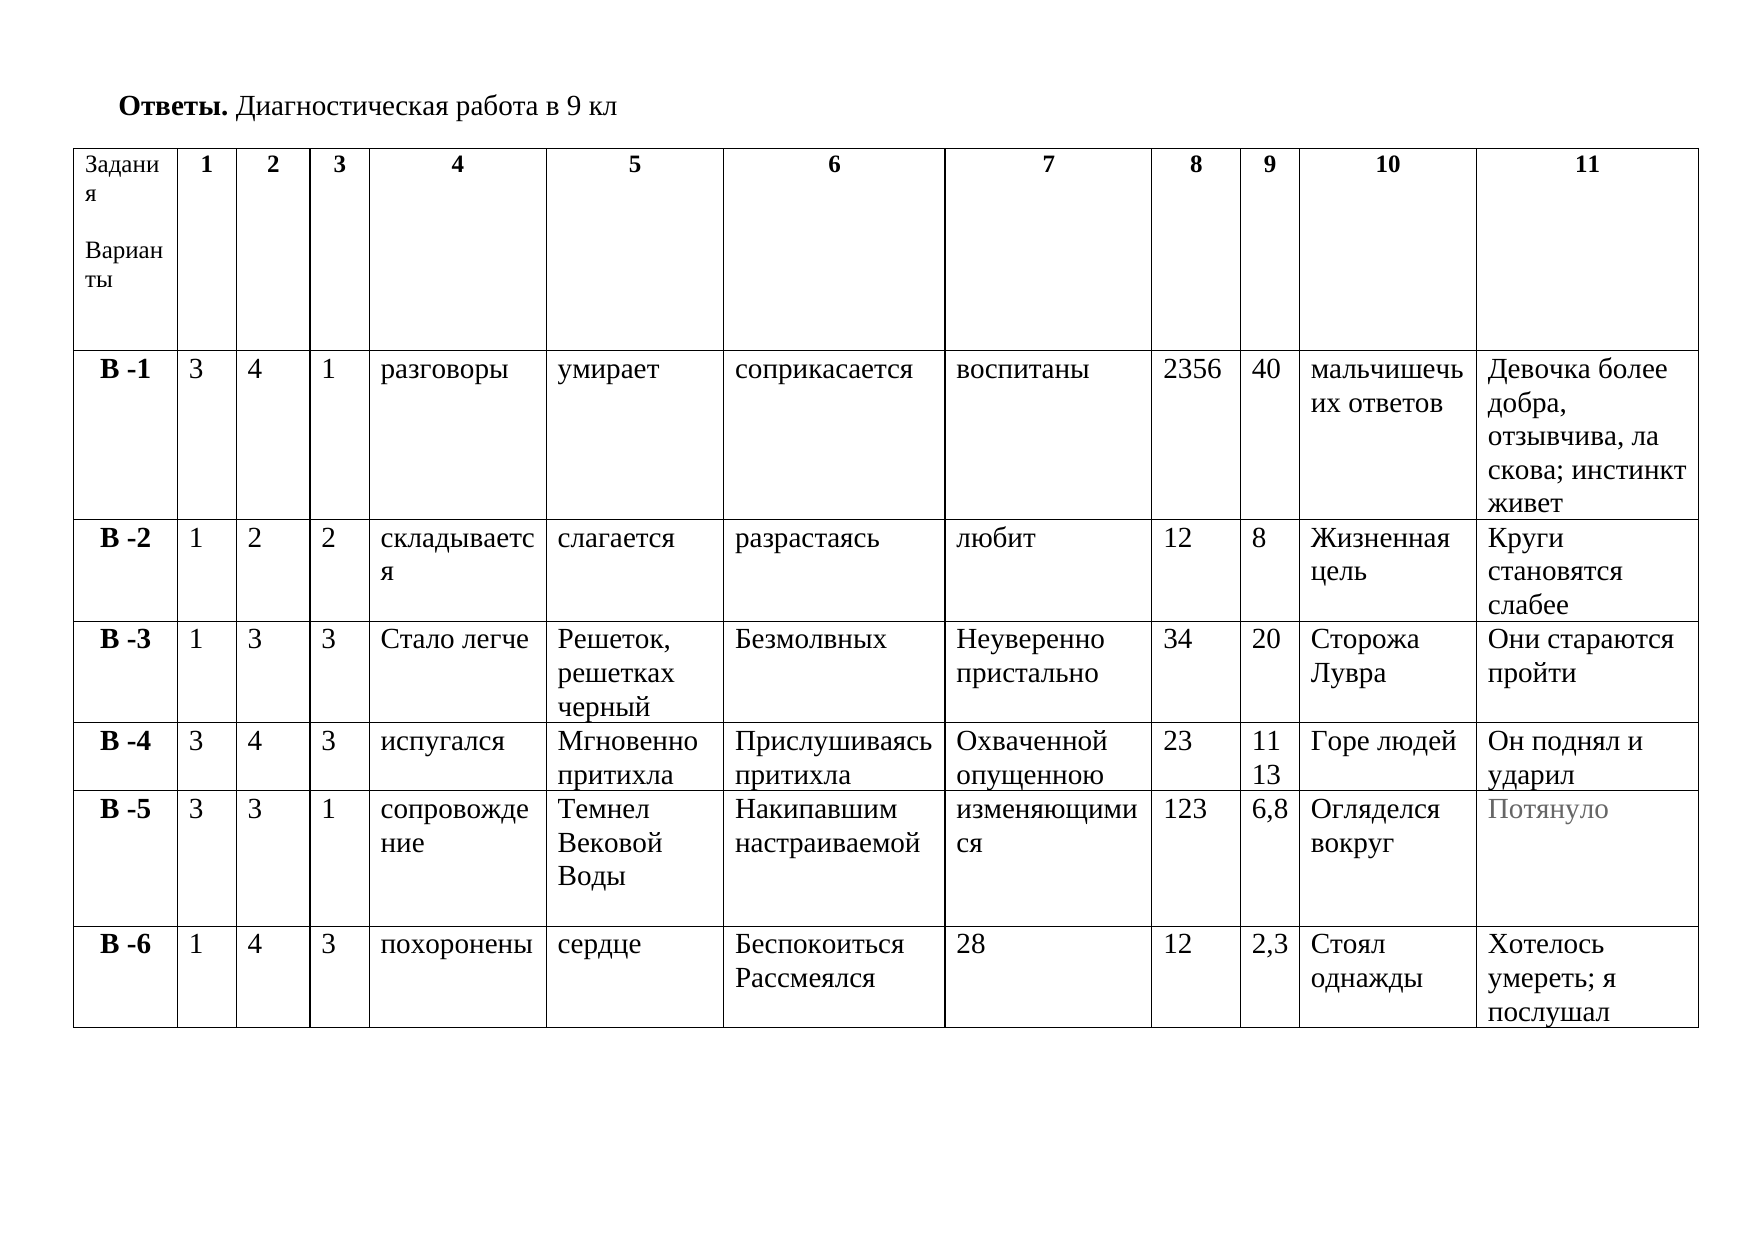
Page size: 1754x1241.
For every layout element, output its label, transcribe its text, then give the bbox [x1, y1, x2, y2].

table_cell 3 [178, 791, 236, 926]
table_cell Темнел Вековой Воды [547, 791, 723, 926]
table_cell В -1 [74, 351, 177, 519]
table_cell Накипавшим настраиваемой [724, 791, 944, 926]
table_cell 23 [1152, 723, 1240, 790]
table_cell Девочка более добра, отзывчива, ла скова; инстинкт живет [1477, 351, 1698, 519]
table_cell 3 [178, 723, 236, 790]
table_header 3 [311, 149, 369, 350]
table_cell 4 [237, 723, 309, 790]
table_cell 4 [237, 351, 309, 519]
table_cell сердце [547, 927, 723, 1027]
table_cell В -5 [74, 791, 177, 926]
table_header 5 [547, 149, 723, 350]
table_cell 3 [237, 791, 309, 926]
table_cell 12 [1152, 927, 1240, 1027]
table_cell 3 [311, 723, 369, 790]
table_cell складывается [370, 520, 546, 621]
table_cell Стало легче [370, 622, 546, 722]
table_cell Беспокоиться Рассмеялся [724, 927, 944, 1027]
table_cell 6,8 [1241, 791, 1299, 926]
table_cell Он поднял и ударил [1477, 723, 1698, 790]
table_cell 2356 [1152, 351, 1240, 519]
table_header 11 [1477, 149, 1698, 350]
table_header 6 [724, 149, 944, 350]
table_cell 1 [178, 622, 236, 722]
table_cell Горе людей [1300, 723, 1476, 790]
table_cell сопровождение [370, 791, 546, 926]
table_cell 34 [1152, 622, 1240, 722]
table_cell 2 [237, 520, 309, 621]
table_cell 8 [1241, 520, 1299, 621]
table_cell Круги становятся слабее [1477, 520, 1698, 621]
table_header 8 [1152, 149, 1240, 350]
table_header 1 [178, 149, 236, 350]
table_cell 28 [946, 927, 1151, 1027]
table_cell слагается [547, 520, 723, 621]
table_cell 1 [178, 520, 236, 621]
table_cell 12 [1152, 520, 1240, 621]
table_header 7 [946, 149, 1151, 350]
table_cell В -6 [74, 927, 177, 1027]
table_cell разговоры [370, 351, 546, 519]
table_cell 11 13 [1241, 723, 1299, 790]
table_cell Прислушиваясь притихла [724, 723, 944, 790]
table_cell Безмолвных [724, 622, 944, 722]
table_cell 1 [311, 351, 369, 519]
table_cell 3 [237, 622, 309, 722]
table_cell умирает [547, 351, 723, 519]
table_cell 2,3 [1241, 927, 1299, 1027]
table_cell разрастаясь [724, 520, 944, 621]
table_cell Огляделся вокруг [1300, 791, 1476, 926]
table_cell Потянуло [1477, 791, 1698, 926]
table_cell 3 [311, 927, 369, 1027]
table_cell Хотелось умереть; я послушал [1477, 927, 1698, 1027]
table_cell мальчишечьих ответов [1300, 351, 1476, 519]
table_cell Сторожа Лувра [1300, 622, 1476, 722]
table_cell В -2 [74, 520, 177, 621]
table_cell изменяющимися [946, 791, 1151, 926]
table_cell испугался [370, 723, 546, 790]
table_cell Жизненная цель [1300, 520, 1476, 621]
table_cell 123 [1152, 791, 1240, 926]
table_cell 1 [311, 791, 369, 926]
table_cell похоронены [370, 927, 546, 1027]
table_header 4 [370, 149, 546, 350]
table_header 9 [1241, 149, 1299, 350]
text Ответы. Диагностическая работа в 9 кл [118, 88, 1636, 122]
table_cell 1 [178, 927, 236, 1027]
table_cell 20 [1241, 622, 1299, 722]
table_cell 40 [1241, 351, 1299, 519]
table_cell воспитаны [946, 351, 1151, 519]
table_cell В -4 [74, 723, 177, 790]
table_cell 3 [311, 622, 369, 722]
table_cell Стоял однажды [1300, 927, 1476, 1027]
table_cell Решеток, решетках черный [547, 622, 723, 722]
table_cell соприкасается [724, 351, 944, 519]
table_cell 2 [311, 520, 369, 621]
table_header Задания Варианты [74, 149, 177, 350]
table_cell В -3 [74, 622, 177, 722]
table_header 2 [237, 149, 309, 350]
table_cell Они стараются пройти [1477, 622, 1698, 722]
table_cell 3 [178, 351, 236, 519]
table_cell Мгновенно притихла [547, 723, 723, 790]
table_header 10 [1300, 149, 1476, 350]
table_cell Охваченной опущенною [946, 723, 1151, 790]
table_cell любит [946, 520, 1151, 621]
table_cell 4 [237, 927, 309, 1027]
table_cell Неуверенно пристально [946, 622, 1151, 722]
